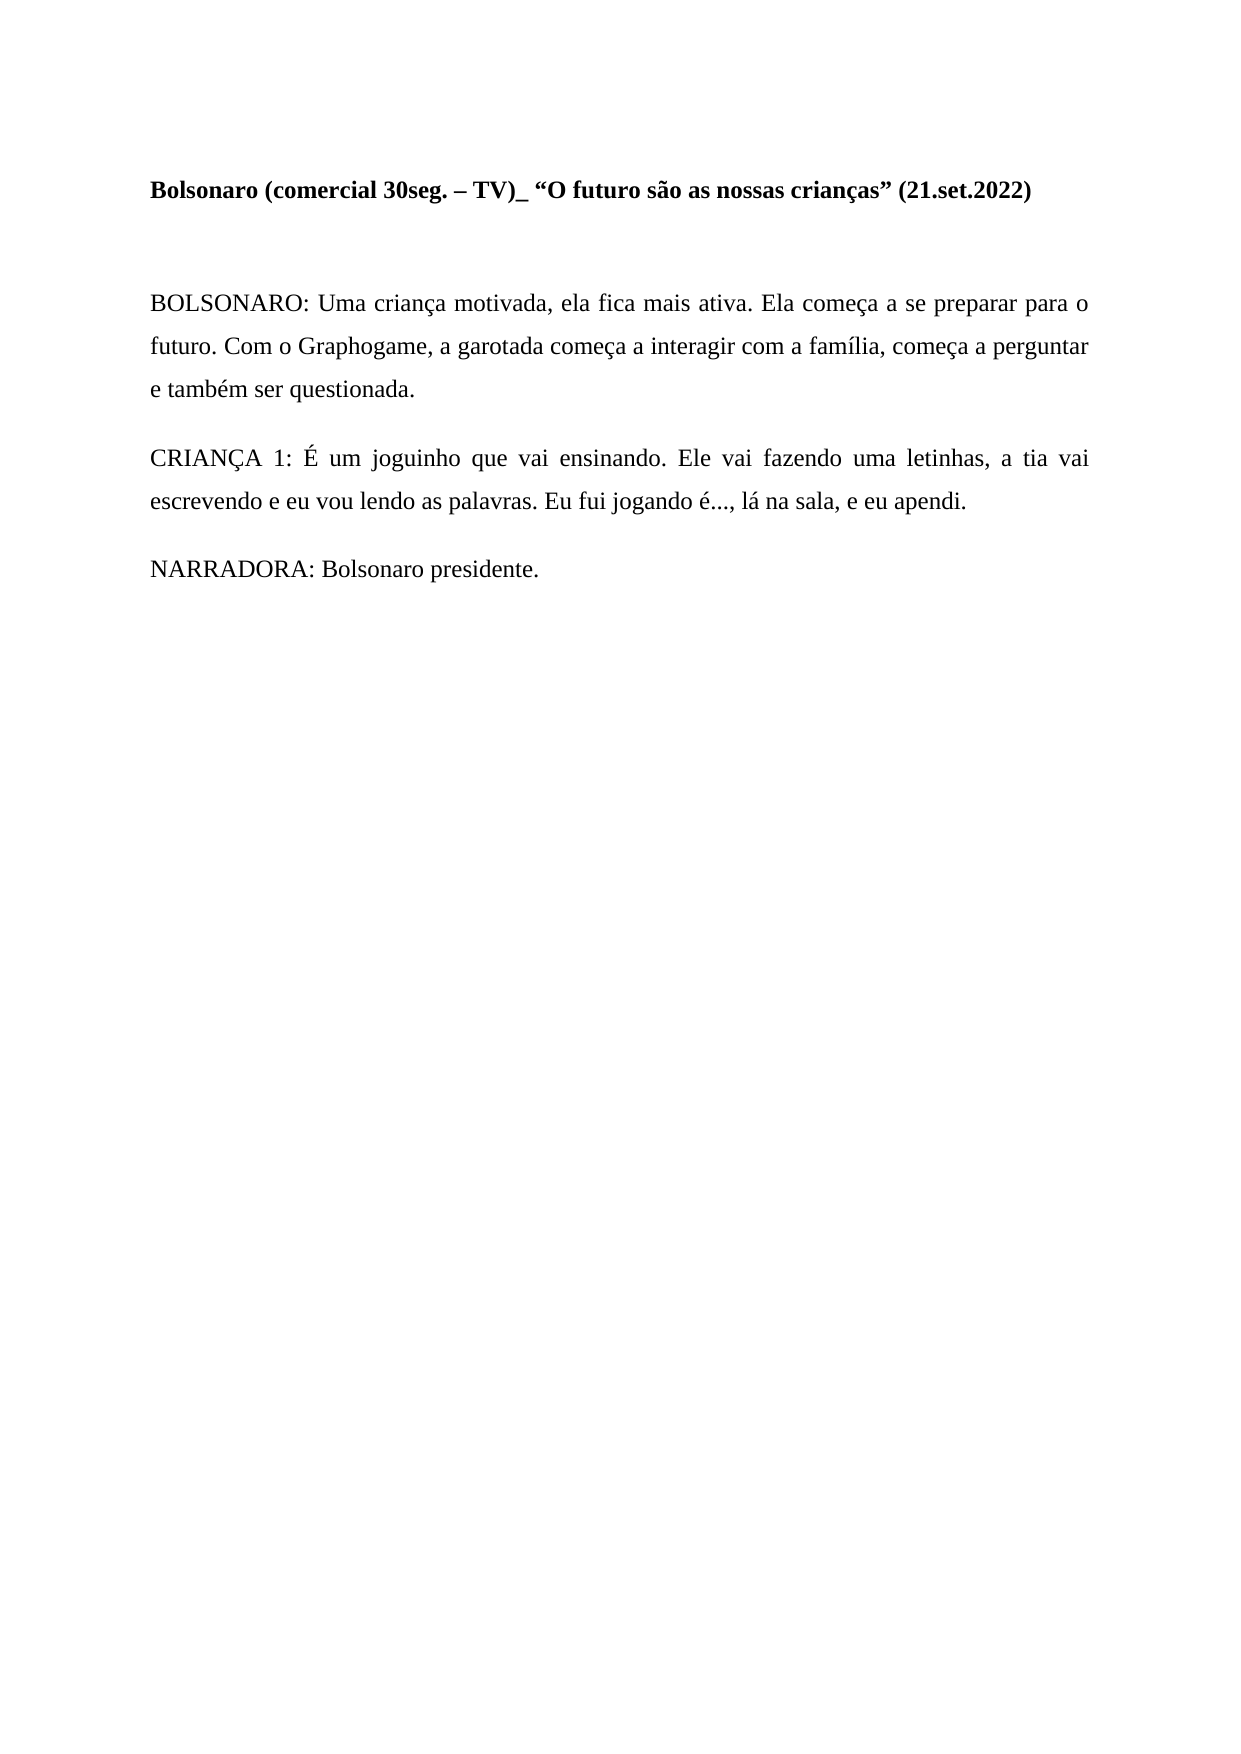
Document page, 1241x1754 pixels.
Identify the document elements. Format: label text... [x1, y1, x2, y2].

text BOLSONARO: Uma criança motivada, ela fica mais ativa. Ela começa a se preparar para o futuro. Com o Graphogame, a garotada começa a interagir com a família, começa a perguntar e também ser questionada. [150, 288, 1090, 403]
text CRIANÇA 1: É um joguinho que vai ensinando. Ele vai fazendo uma letinhas, a tia vai escrevendo e eu vou lendo as palavras. Eu fui jogando é..., lá na sala, e eu apendi. [150, 443, 1090, 514]
text Bolsonaro (comercial 30seg. – TV)_ “O futuro são as nossas crianças” (21.set.2022) [150, 175, 1090, 204]
text NARRADORA: Bolsonaro presidente. [150, 554, 1090, 583]
